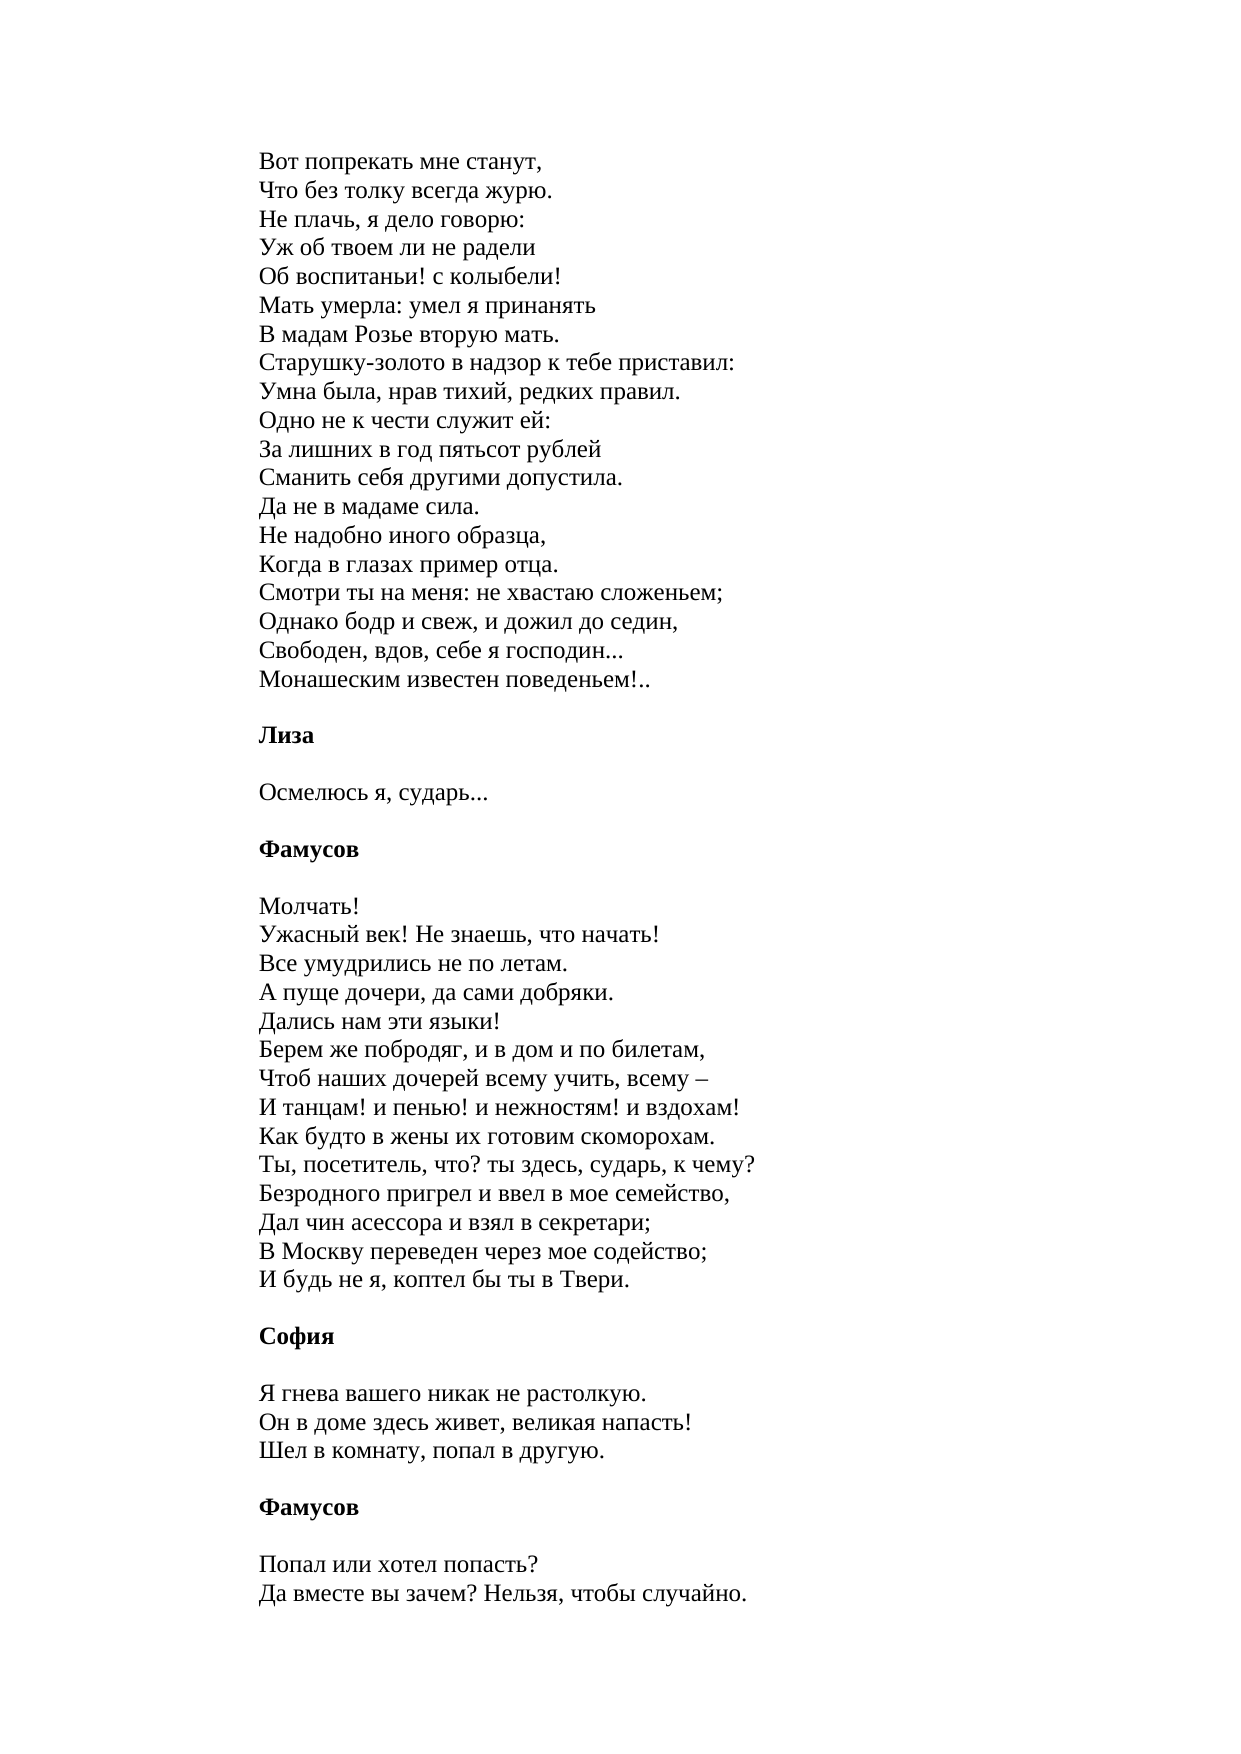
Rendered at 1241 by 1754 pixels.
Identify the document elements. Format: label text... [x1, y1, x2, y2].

text Однако бодр и свеж, и дожил до седин, [252, 606, 1152, 635]
text И будь не я, коптел бы ты в Твери. [252, 1264, 1152, 1293]
text Вот попрекать мне станут, [252, 146, 1152, 175]
text За лишних в год пятьсот рублей [252, 434, 1152, 462]
text В мадам Розье вторую мать. [252, 319, 1152, 347]
text Когда в глазах пример отца. [252, 549, 1152, 577]
text София [252, 1321, 1152, 1350]
text Молчать! [252, 891, 1152, 919]
text Да вместе вы зачем? Нельзя, чтобы случайно. [252, 1578, 1152, 1607]
text Сманить себя другими допустила. [252, 462, 1152, 491]
text Об воспитаньи! с колыбели! [252, 261, 1152, 290]
text Он в доме здесь живет, великая напасть! [252, 1407, 1152, 1436]
text Мать умерла: умел я принанять [252, 290, 1152, 319]
text Одно не к чести служит ей: [252, 405, 1152, 434]
text Попал или хотел попасть? [252, 1549, 1152, 1578]
text Монашеским известен поведеньем!.. [252, 664, 1152, 692]
text Что без толку всегда журю. [252, 175, 1152, 204]
text Как будто в жены их готовим скоморохам. [252, 1121, 1152, 1149]
text Шел в комнату, попал в другую. [252, 1436, 1152, 1464]
text Свободен, вдов, себе я господин... [252, 635, 1152, 664]
text Все умудрились не по летам. [252, 948, 1152, 977]
text Ужасный век! Не знаешь, что начать! [252, 919, 1152, 948]
text Умна была, нрав тихий, редких правил. [252, 376, 1152, 405]
text Да не в мадаме сила. [252, 491, 1152, 520]
text Фамусов [252, 1492, 1152, 1521]
text А пуще дочери, да сами добряки. [252, 977, 1152, 1006]
text Безродного пригрел и ввел в мое семейство, [252, 1178, 1152, 1207]
text Уж об твоем ли не радели [252, 232, 1152, 261]
text Осмелюсь я, сударь... [252, 777, 1152, 806]
text Ты, посетитель, что? ты здесь, сударь, к чему? [252, 1149, 1152, 1178]
text И танцам! и пенью! и нежностям! и вздохам! [252, 1092, 1152, 1121]
text Дались нам эти языки! [252, 1006, 1152, 1034]
text Фамусов [252, 834, 1152, 863]
text Чтоб наших дочерей всему учить, всему – [252, 1063, 1152, 1092]
text Лиза [252, 720, 1152, 749]
text Я гнева вашего никак не растолкую. [252, 1378, 1152, 1407]
text Старушку-золото в надзор к тебе приставил: [252, 347, 1152, 376]
text В Москву переведен через мое содейство; [252, 1236, 1152, 1264]
text Дал чин асессора и взял в секретари; [252, 1207, 1152, 1236]
text Не плачь, я дело говорю: [252, 204, 1152, 232]
text Смотри ты на меня: не хвастаю сложеньем; [252, 577, 1152, 606]
text Не надобно иного образца, [252, 520, 1152, 549]
text Берем же побродяг, и в дом и по билетам, [252, 1034, 1152, 1063]
